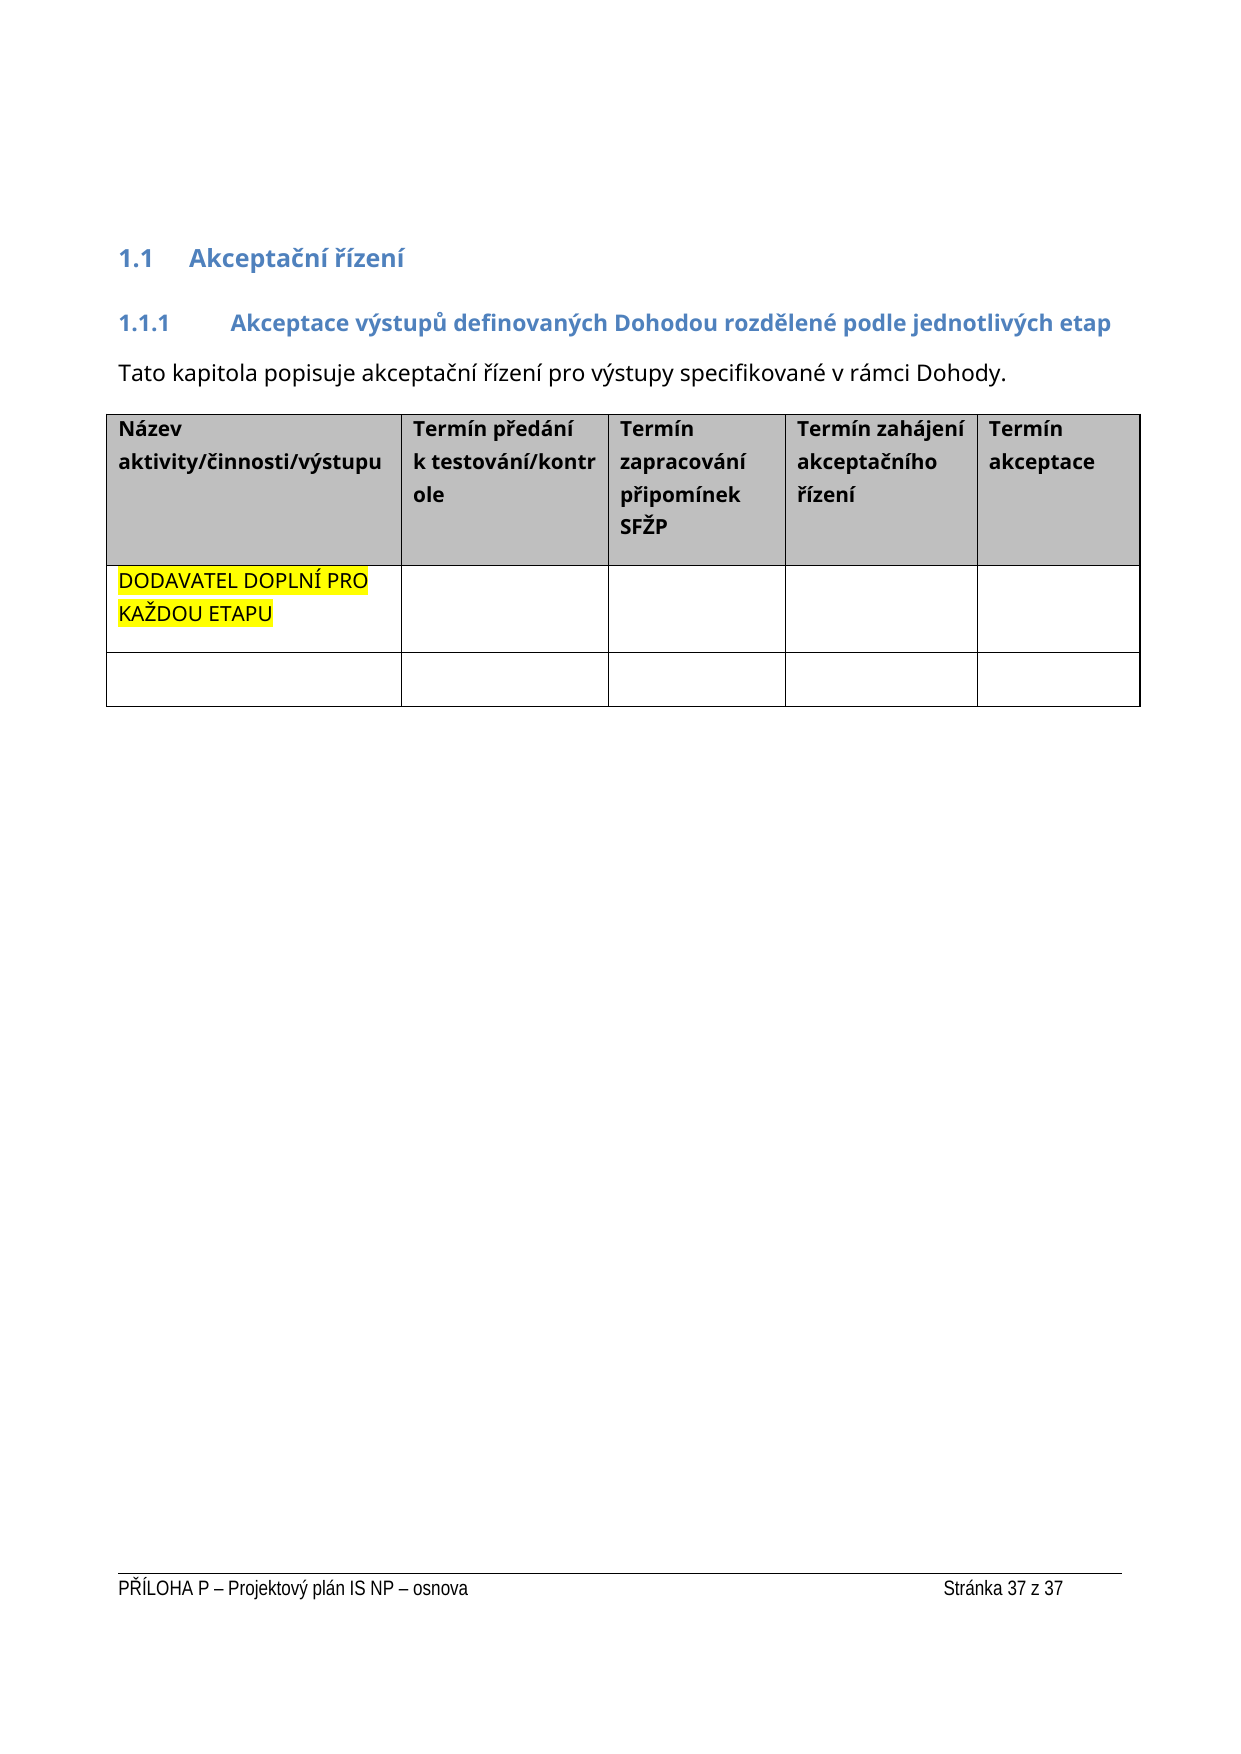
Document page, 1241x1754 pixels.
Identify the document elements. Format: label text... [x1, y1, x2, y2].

table_cell [609, 653, 785, 706]
subtitle Akceptační řízení [118, 241, 1122, 275]
table_cell [786, 653, 977, 706]
table_header Termín zahájení akceptačního řízení [786, 415, 977, 565]
table_header Termín akceptace [978, 415, 1139, 565]
table_header Termín zapracování připomínek SFŽP [609, 415, 785, 565]
table_cell [107, 653, 401, 706]
table_header Název aktivity/činnosti/výstupu [107, 415, 401, 565]
table_cell [786, 566, 977, 652]
table_cell [402, 653, 608, 706]
table_cell DODAVATEL DOPLNÍ PRO KAŽDOU ETAPU [107, 566, 401, 652]
table_cell [978, 653, 1139, 706]
subtitle Akceptace výstupů definovaných Dohodou rozdělené podle jednotlivých etap [118, 307, 1122, 338]
text Tato kapitola popisuje akceptační řízení pro výstupy specifikované v rámci Dohody. [118, 357, 1122, 388]
table_cell [978, 566, 1139, 652]
table_cell [402, 566, 608, 652]
table_header Termín předání k testování/kontrole [402, 415, 608, 565]
table_cell [609, 566, 785, 652]
